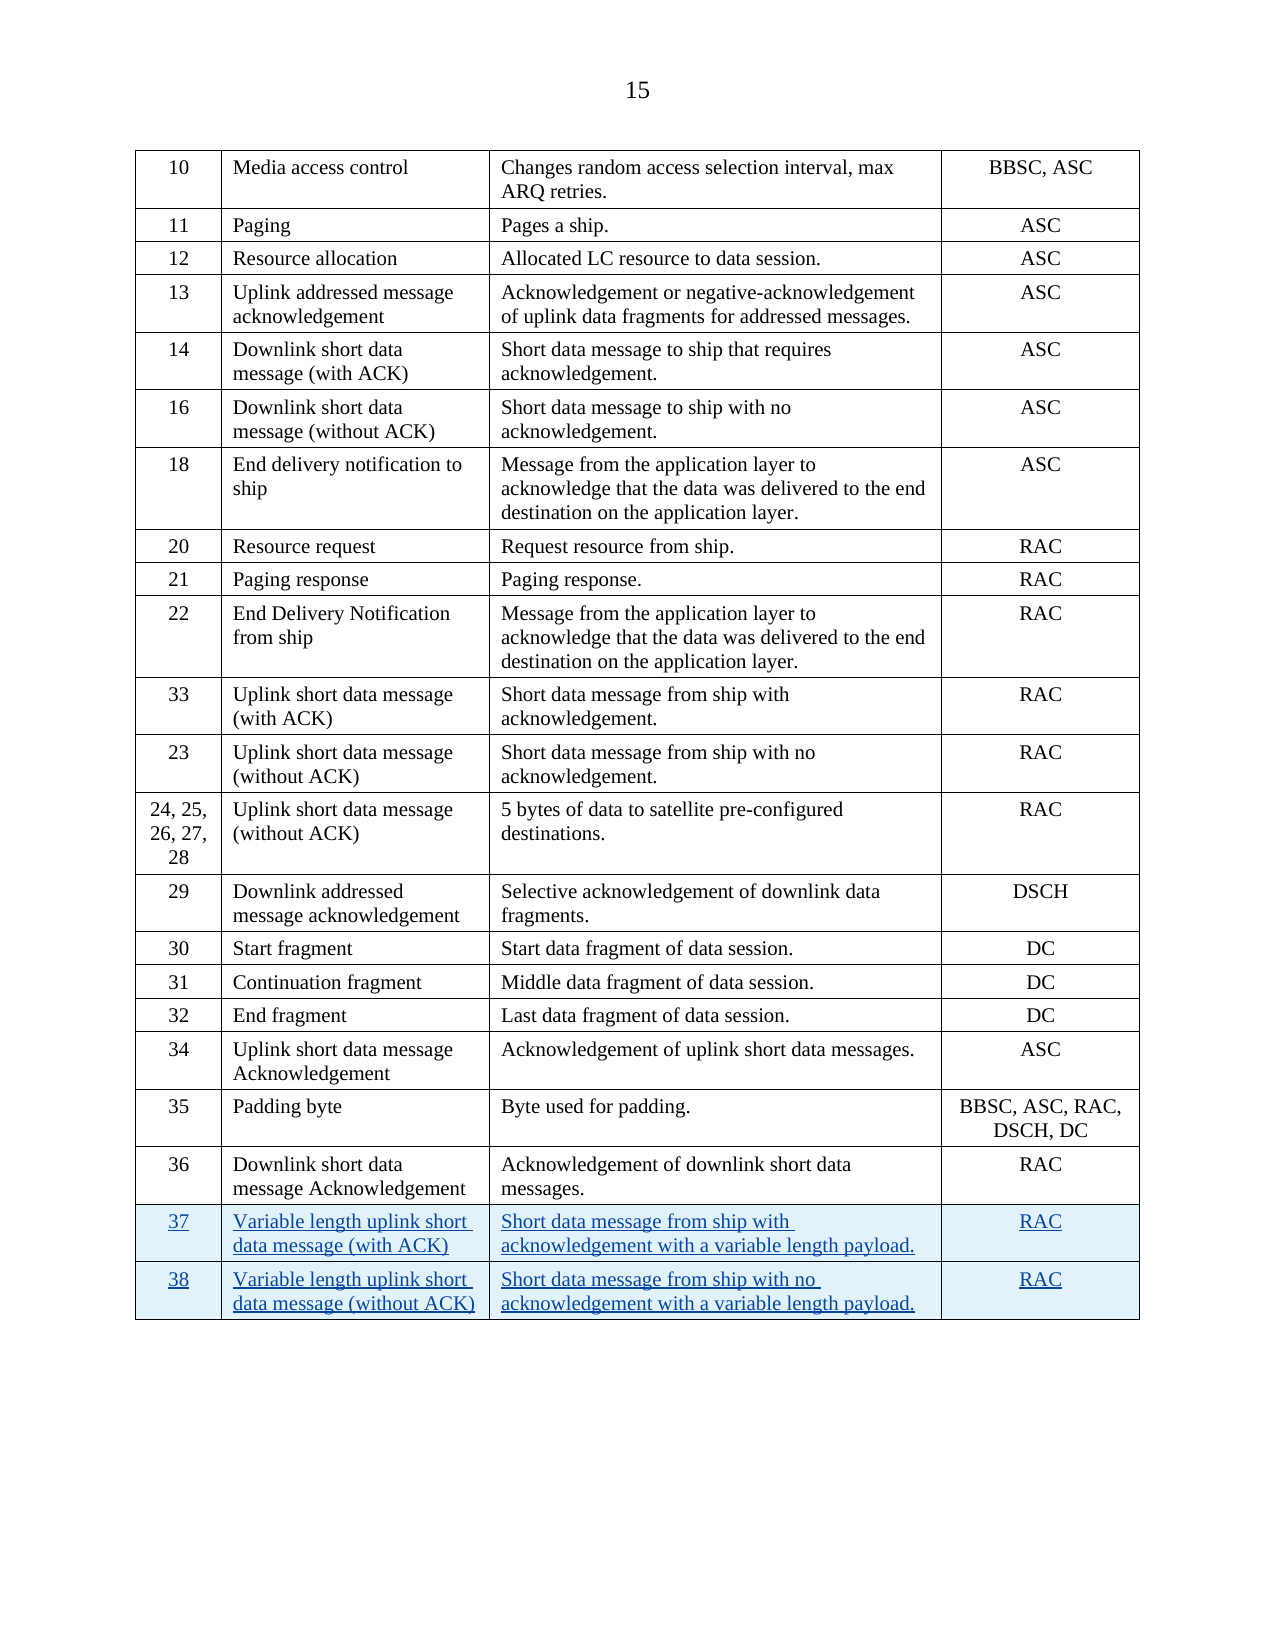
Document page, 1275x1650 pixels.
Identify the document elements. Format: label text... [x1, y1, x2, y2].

table_cell Uplink short data message (with ACK) [222, 678, 489, 734]
table_cell 12 [136, 242, 221, 274]
table_cell Resource allocation [222, 242, 489, 274]
table_cell Downlink short data message (with ACK) [222, 333, 489, 389]
table_cell ASC [942, 242, 1139, 274]
table_cell Paging response. [490, 563, 941, 595]
table_cell 5 bytes of data to satellite pre-configured destinations. [490, 793, 941, 873]
table_cell 18 [136, 448, 221, 528]
table_cell ASC [942, 333, 1139, 389]
table_cell 30 [136, 932, 221, 964]
table_cell Downlink short data message (without ACK) [222, 390, 489, 447]
table_cell ASC [942, 448, 1139, 528]
table_cell 13 [136, 275, 221, 332]
table_cell Middle data fragment of data session. [490, 965, 941, 998]
table_cell Start data fragment of data session. [490, 932, 941, 964]
table_cell RAC [942, 678, 1139, 734]
table_cell Acknowledgement of uplink short data messages. [490, 1032, 941, 1089]
table_cell Acknowledgement of downlink short data messages. [490, 1147, 941, 1204]
table_cell Byte used for padding. [490, 1090, 941, 1146]
table_cell RAC [942, 596, 1139, 677]
table_cell Acknowledgement or negative-acknowledgement of uplink data fragments for addressed messages. [490, 275, 941, 332]
table_cell Message from the application layer to acknowledge that the data was delivered to the end destination on the application layer. [490, 448, 941, 528]
table_cell Short data message to ship that requires acknowledgement. [490, 333, 941, 389]
table_cell Resource request [222, 530, 489, 562]
table_cell 33 [136, 678, 221, 734]
table_cell Selective acknowledgement of downlink data fragments. [490, 875, 941, 931]
table_cell Downlink short data message Acknowledgement [222, 1147, 489, 1204]
table_cell Message from the application layer to acknowledge that the data was delivered to the end destination on the application layer. [490, 596, 941, 677]
table_cell 36 [136, 1147, 221, 1204]
table_cell Downlink addressed message acknowledgement [222, 875, 489, 931]
table_cell BBSC, ASC, RAC, DSCH, DC [942, 1090, 1139, 1146]
table_cell End delivery notification to ship [222, 448, 489, 528]
table_cell RAC [942, 793, 1139, 873]
table_cell Paging response [222, 563, 489, 595]
table_cell 29 [136, 875, 221, 931]
table_cell RAC [942, 563, 1139, 595]
table_cell RAC [942, 530, 1139, 562]
table_cell Padding byte [222, 1090, 489, 1146]
table_cell ASC [942, 209, 1139, 241]
table_cell Paging [222, 209, 489, 241]
table_cell ASC [942, 1032, 1139, 1089]
table_cell Short data message from ship with no acknowledgement. [490, 735, 941, 792]
table_cell Uplink short data message Acknowledgement [222, 1032, 489, 1089]
table_cell Pages a ship. [490, 209, 941, 241]
table_cell DSCH [942, 875, 1139, 931]
table_cell BBSC, ASC [942, 151, 1139, 207]
table_cell RAC [942, 1147, 1139, 1204]
table_cell Request resource from ship. [490, 530, 941, 562]
table_cell Allocated LC resource to data session. [490, 242, 941, 274]
table_cell DC [942, 999, 1139, 1031]
table_cell RAC [942, 735, 1139, 792]
table_cell Media access control [222, 151, 489, 207]
table_cell End fragment [222, 999, 489, 1031]
table_cell 21 [136, 563, 221, 595]
table_cell Uplink addressed message acknowledgement [222, 275, 489, 332]
table_cell Last data fragment of data session. [490, 999, 941, 1031]
table_cell 23 [136, 735, 221, 792]
table_cell 10 [136, 151, 221, 207]
table_cell 35 [136, 1090, 221, 1146]
table_cell Start fragment [222, 932, 489, 964]
table_cell Uplink short data message (without ACK) [222, 793, 489, 873]
table_cell ASC [942, 275, 1139, 332]
table_cell Short data message to ship with no acknowledgement. [490, 390, 941, 447]
table_cell 16 [136, 390, 221, 447]
table_cell 11 [136, 209, 221, 241]
table_cell Short data message from ship with acknowledgement. [490, 678, 941, 734]
table_cell 14 [136, 333, 221, 389]
table_cell 24, 25, 26, 27, 28 [136, 793, 221, 873]
table_cell Changes random access selection interval, max ARQ retries. [490, 151, 941, 207]
table_cell Uplink short data message (without ACK) [222, 735, 489, 792]
table_cell End Delivery Notification from ship [222, 596, 489, 677]
table_cell Continuation fragment [222, 965, 489, 998]
table_cell 20 [136, 530, 221, 562]
table_cell 32 [136, 999, 221, 1031]
table_cell 22 [136, 596, 221, 677]
table_cell 34 [136, 1032, 221, 1089]
table_cell DC [942, 932, 1139, 964]
table_cell ASC [942, 390, 1139, 447]
table_cell 31 [136, 965, 221, 998]
table_cell DC [942, 965, 1139, 998]
